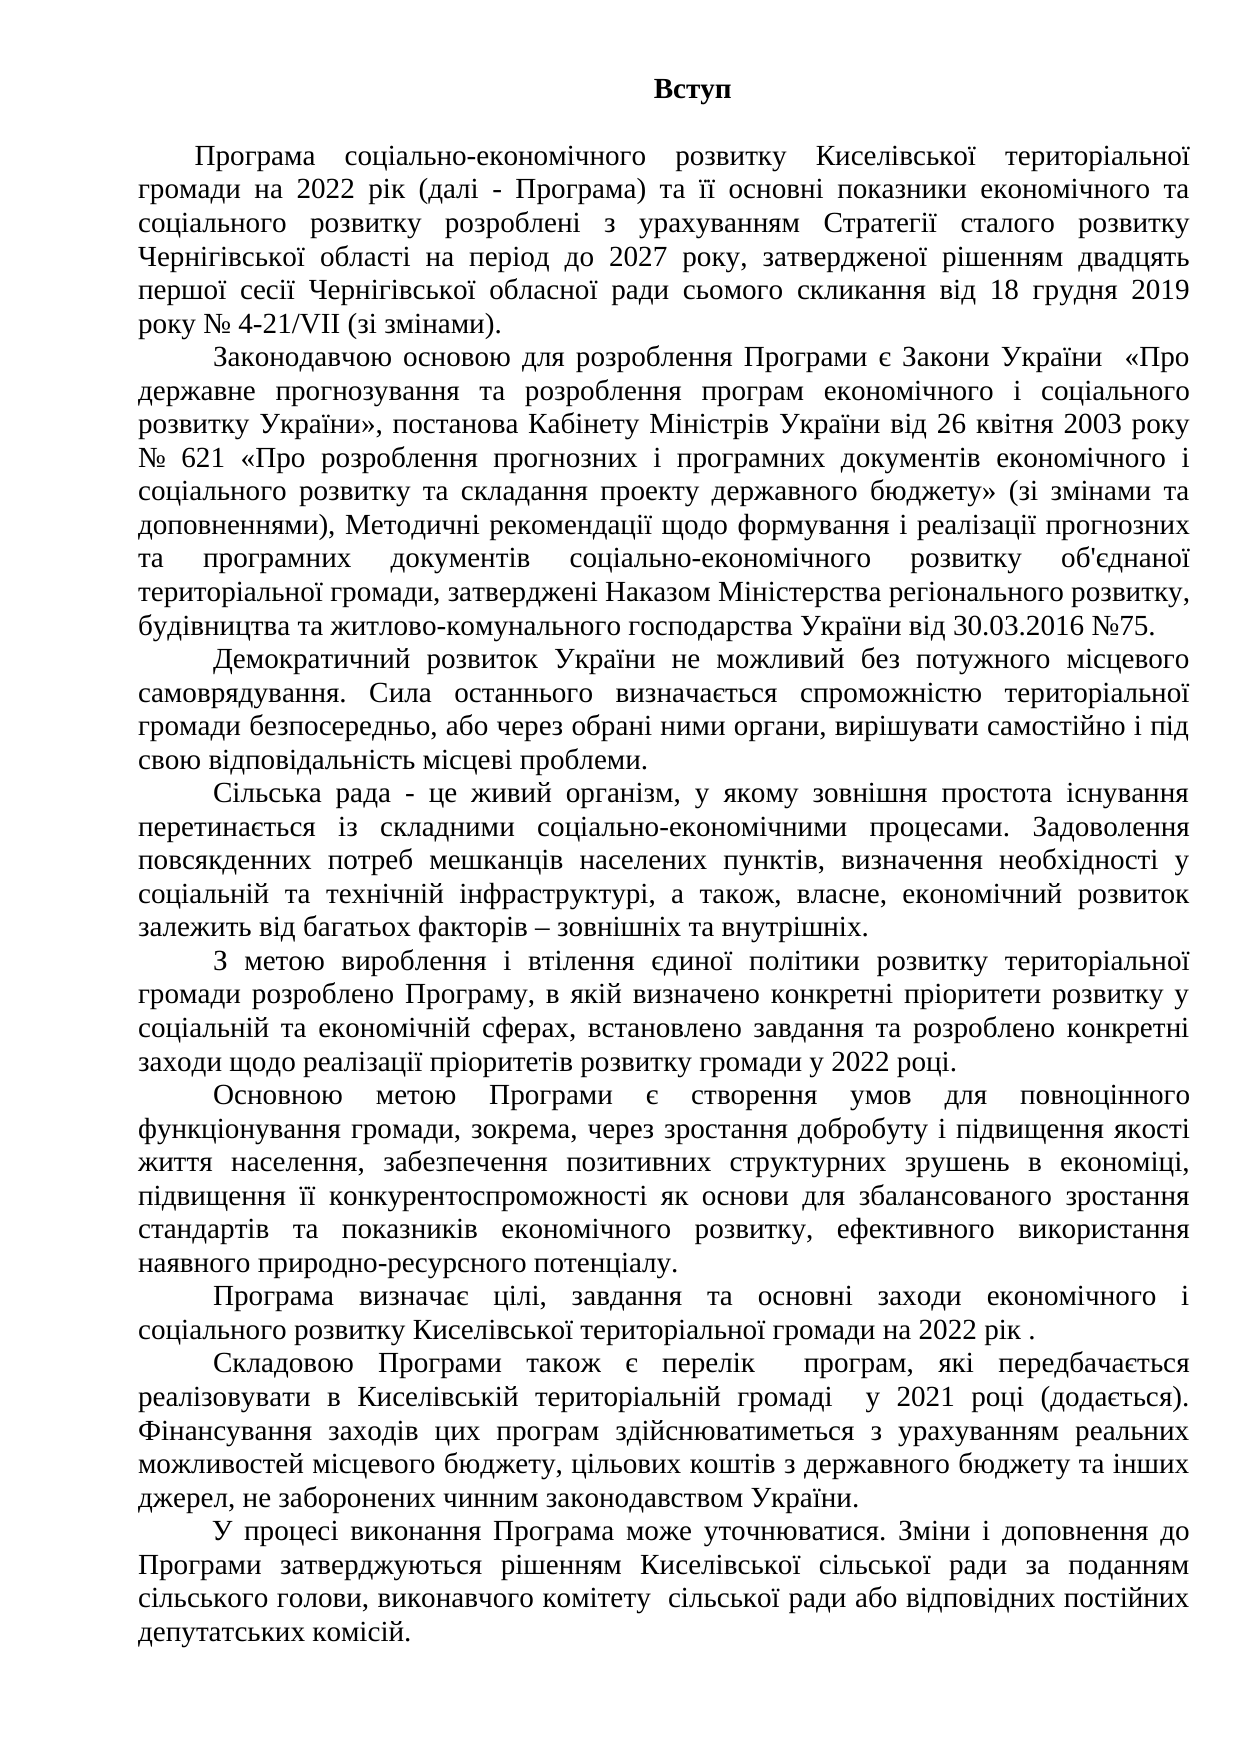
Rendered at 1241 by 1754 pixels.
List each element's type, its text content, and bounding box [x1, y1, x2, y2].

text Сільська рада - це живий організм, у якому зовнішня простота існування перетинається із складними соціально-економічними процесами. Задоволення повсякденних потреб мешканців населених пунктів, визначення необхідності у соціальній та технічній інфраструктурі, а також, власне, економічний розвиток залежить від багатьох факторів – зовнішніх та внутрішніх. [138, 775, 1191, 943]
text Програма визначає цілі, завдання та основні заходи економічного і соціального розвитку Киселівської територіальної громади на 2022 рік . [138, 1278, 1191, 1346]
text У процесі виконання Програма може уточнюватися. Зміни і доповнення до Програми затверджуються рішенням Киселівської сільської ради за поданням сільського голови, виконавчого комітету сільської ради або відповідних постійних депутатських комісій. [138, 1513, 1191, 1647]
text Складовою Програми також є перелік програм, які передбачається реалізовувати в Киселівській територіальній громаді у 2021 році (додається). Фінансування заходів цих програм здійснюватиметься з урахуванням реальних можливостей місцевого бюджету, цільових коштів з державного бюджету та інших джерел, не заборонених чинним законодавством України. [138, 1346, 1191, 1513]
text З метою вироблення і втілення єдиної політики розвитку територіальної громади розроблено Програму, в якій визначено конкретні пріоритети розвитку у соціальній та економічній сферах, встановлено завдання та розроблено конкретні заходи щодо реалізації пріоритетів розвитку громади у 2022 році. [138, 943, 1191, 1077]
text Вступ [138, 71, 1191, 104]
text Програма соціально-економічного розвитку Киселівської територіальної громади на 2022 рік (далі - Програма) та її основні показники економічного та соціального розвитку розроблені з урахуванням Стратегії сталого розвитку Чернігівської області на період до 2027 року, затвердженої рішенням двадцять першої сесії Чернігівської обласної ради сьомого скликання від 18 грудня 2019 року № 4-21/VII (зі змінами). [138, 138, 1191, 339]
text Законодавчою основою для розроблення Програми є Закони України «Про державне прогнозування та розроблення програм економічного і соціального розвитку України», постанова Кабінету Міністрів України від 26 квітня 2003 року № 621 «Про розроблення прогнозних і програмних документів економічного і соціального розвитку та складання проекту державного бюджету» (зі змінами та доповненнями), Методичні рекомендації щодо формування і реалізації прогнозних та програмних документів соціально-економічного розвитку об'єднаної територіальної громади, затверджені Наказом Міністерства регіонального розвитку, будівництва та житлово-комунального господарства України від 30.03.2016 №75. [138, 339, 1191, 641]
text Демократичний розвиток України не можливий без потужного місцевого самоврядування. Сила останнього визначається спроможністю територіальної громади безпосередньо, або через обрані ними органи, вирішувати самостійно і під свою відповідальність місцеві проблеми. [138, 641, 1191, 775]
text Основною метою Програми є створення умов для повноцінного функціонування громади, зокрема, через зростання добробуту і підвищення якості життя населення, забезпечення позитивних структурних зрушень в економіці, підвищення її конкурентоспроможності як основи для збалансованого зростання стандартів та показників економічного розвитку, ефективного використання наявного природно-ресурсного потенціалу. [138, 1077, 1191, 1278]
